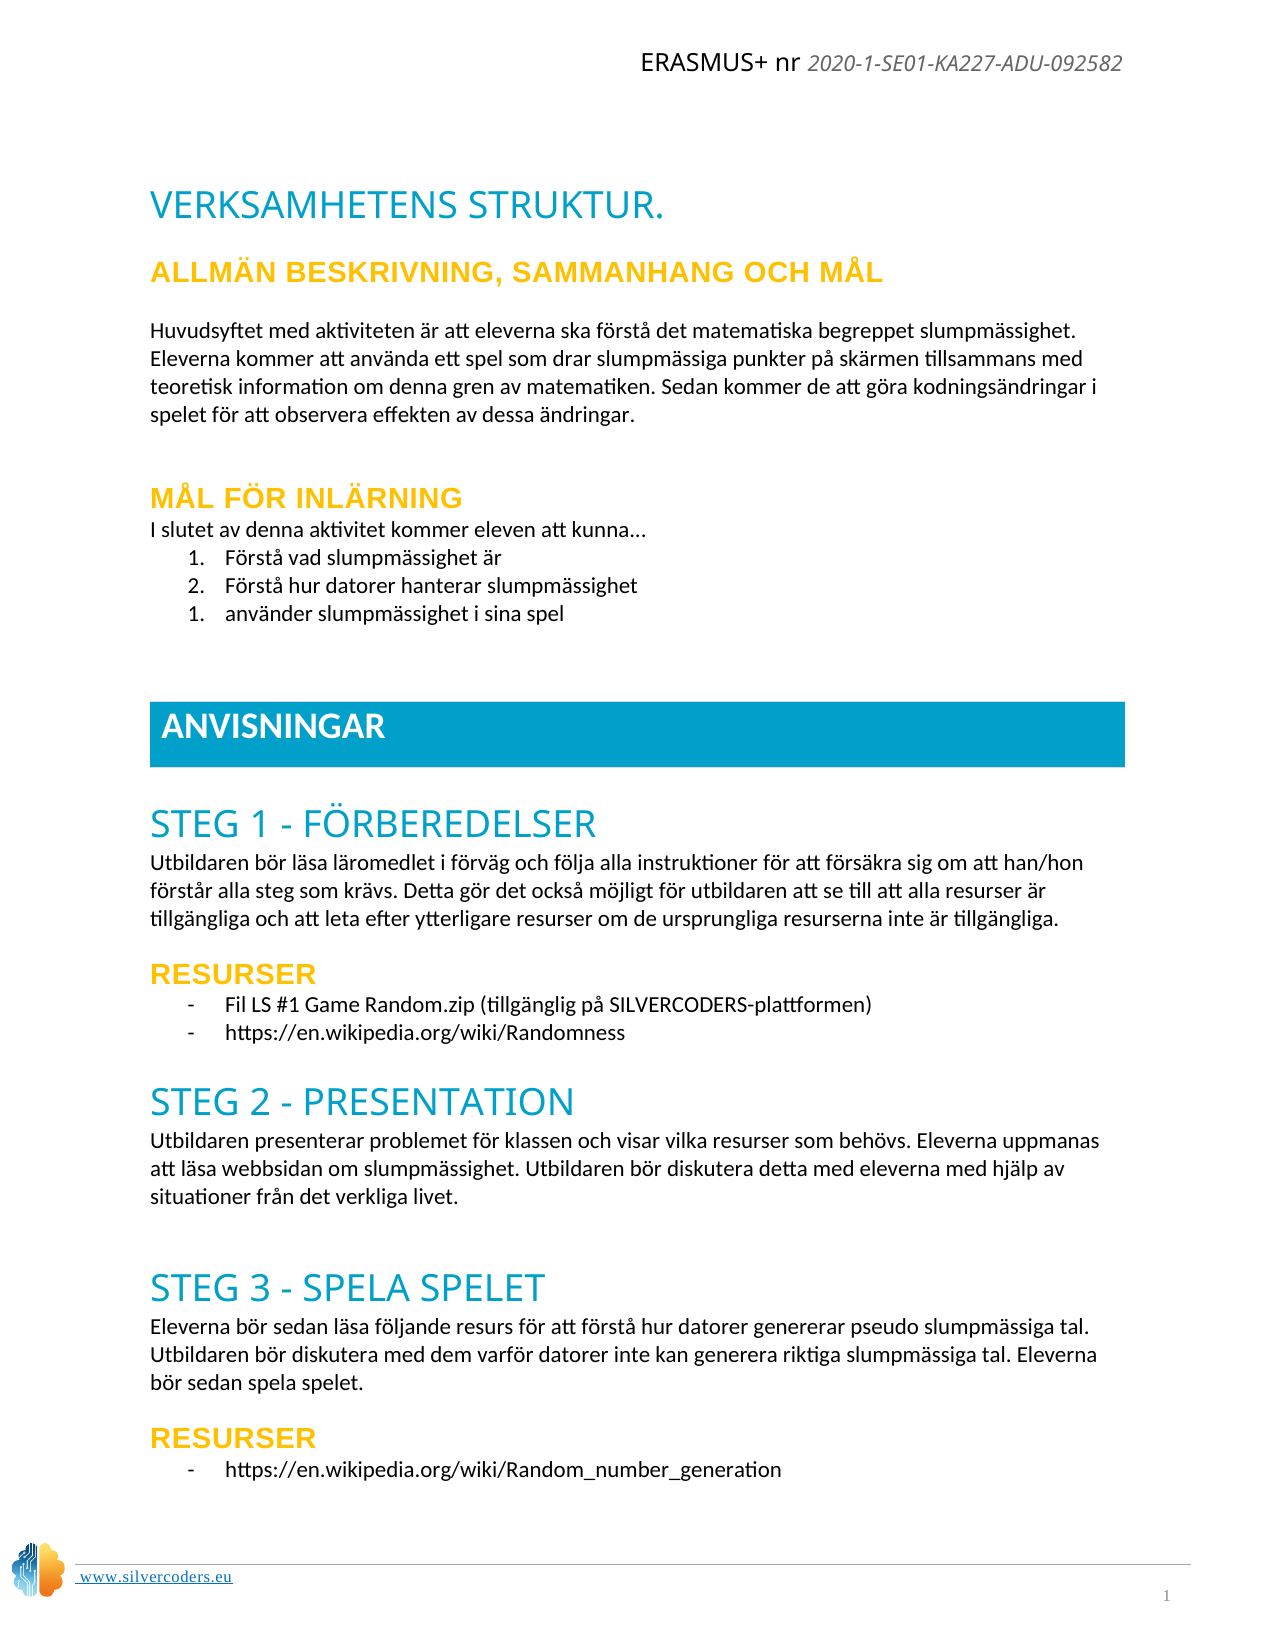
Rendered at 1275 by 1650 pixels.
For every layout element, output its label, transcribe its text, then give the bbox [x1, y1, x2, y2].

list Förstå vad slumpmässighet är [187, 543, 1125, 571]
text Eleverna kommer att använda ett spel som drar slumpmässiga punkter på skärmen tillsammans med teoretisk information om denna gren av matematiken. Sedan kommer de att göra kodningsändringar i spelet för att observera effekten av dessa ändringar. [150, 344, 1125, 428]
text STEG 2 - PRESENTATION [150, 1075, 1125, 1126]
text VERKSAMHETENS STRUKTUR. [150, 179, 1125, 230]
list Förstå hur datorer hanterar slumpmässighet [187, 571, 1125, 599]
text STEG 3 - SPELA SPELET [150, 1261, 1125, 1312]
subtitle RESURSER [150, 957, 1125, 991]
list använder slumpmässighet i sina spel [187, 599, 1125, 627]
picture [11, 1543, 65, 1597]
list Fil LS #1 Game Random.zip (tillgänglig på SILVERCODERS-plattformen) [187, 991, 1125, 1018]
text STEG 1 - FÖRBEREDELSER [150, 797, 1125, 848]
text Utbildaren bör läsa läromedlet i förväg och följa alla instruktioner för att försäkra sig om att han/hon förstår alla steg som krävs. Detta gör det också möjligt för utbildaren att se till att alla resurser är tillgängliga och att leta efter ytterligare resurser om de ursprungliga resurserna inte är tillgängliga. [150, 848, 1125, 932]
text Eleverna bör sedan läsa följande resurs för att förstå hur datorer genererar pseudo slumpmässiga tal. Utbildaren bör diskutera med dem varför datorer inte kan generera riktiga slumpmässiga tal. Eleverna bör sedan spela spelet. [150, 1312, 1125, 1397]
list https://en.wikipedia.org/wiki/Randomness [187, 1018, 1125, 1047]
text Utbildaren presenterar problemet för klassen och visar vilka resurser som behövs. Eleverna uppmanas att läsa webbsidan om slumpmässighet. Utbildaren bör diskutera detta med eleverna med hjälp av situationer från det verkliga livet. [150, 1126, 1125, 1210]
list https://en.wikipedia.org/wiki/Random_number_generation [187, 1455, 1125, 1483]
subtitle RESURSER [150, 1422, 1125, 1455]
table_header ANVISNINGAR [150, 702, 1125, 767]
subtitle MÅL FÖR INLÄRNING [150, 481, 1125, 515]
subtitle Allmän beskrivning, sammanhang och mål [150, 255, 1125, 288]
text I slutet av denna aktivitet kommer eleven att kunna... [150, 515, 1125, 543]
text Huvudsyftet med aktiviteten är att eleverna ska förstå det matematiska begreppet slumpmässighet. [150, 316, 1125, 344]
